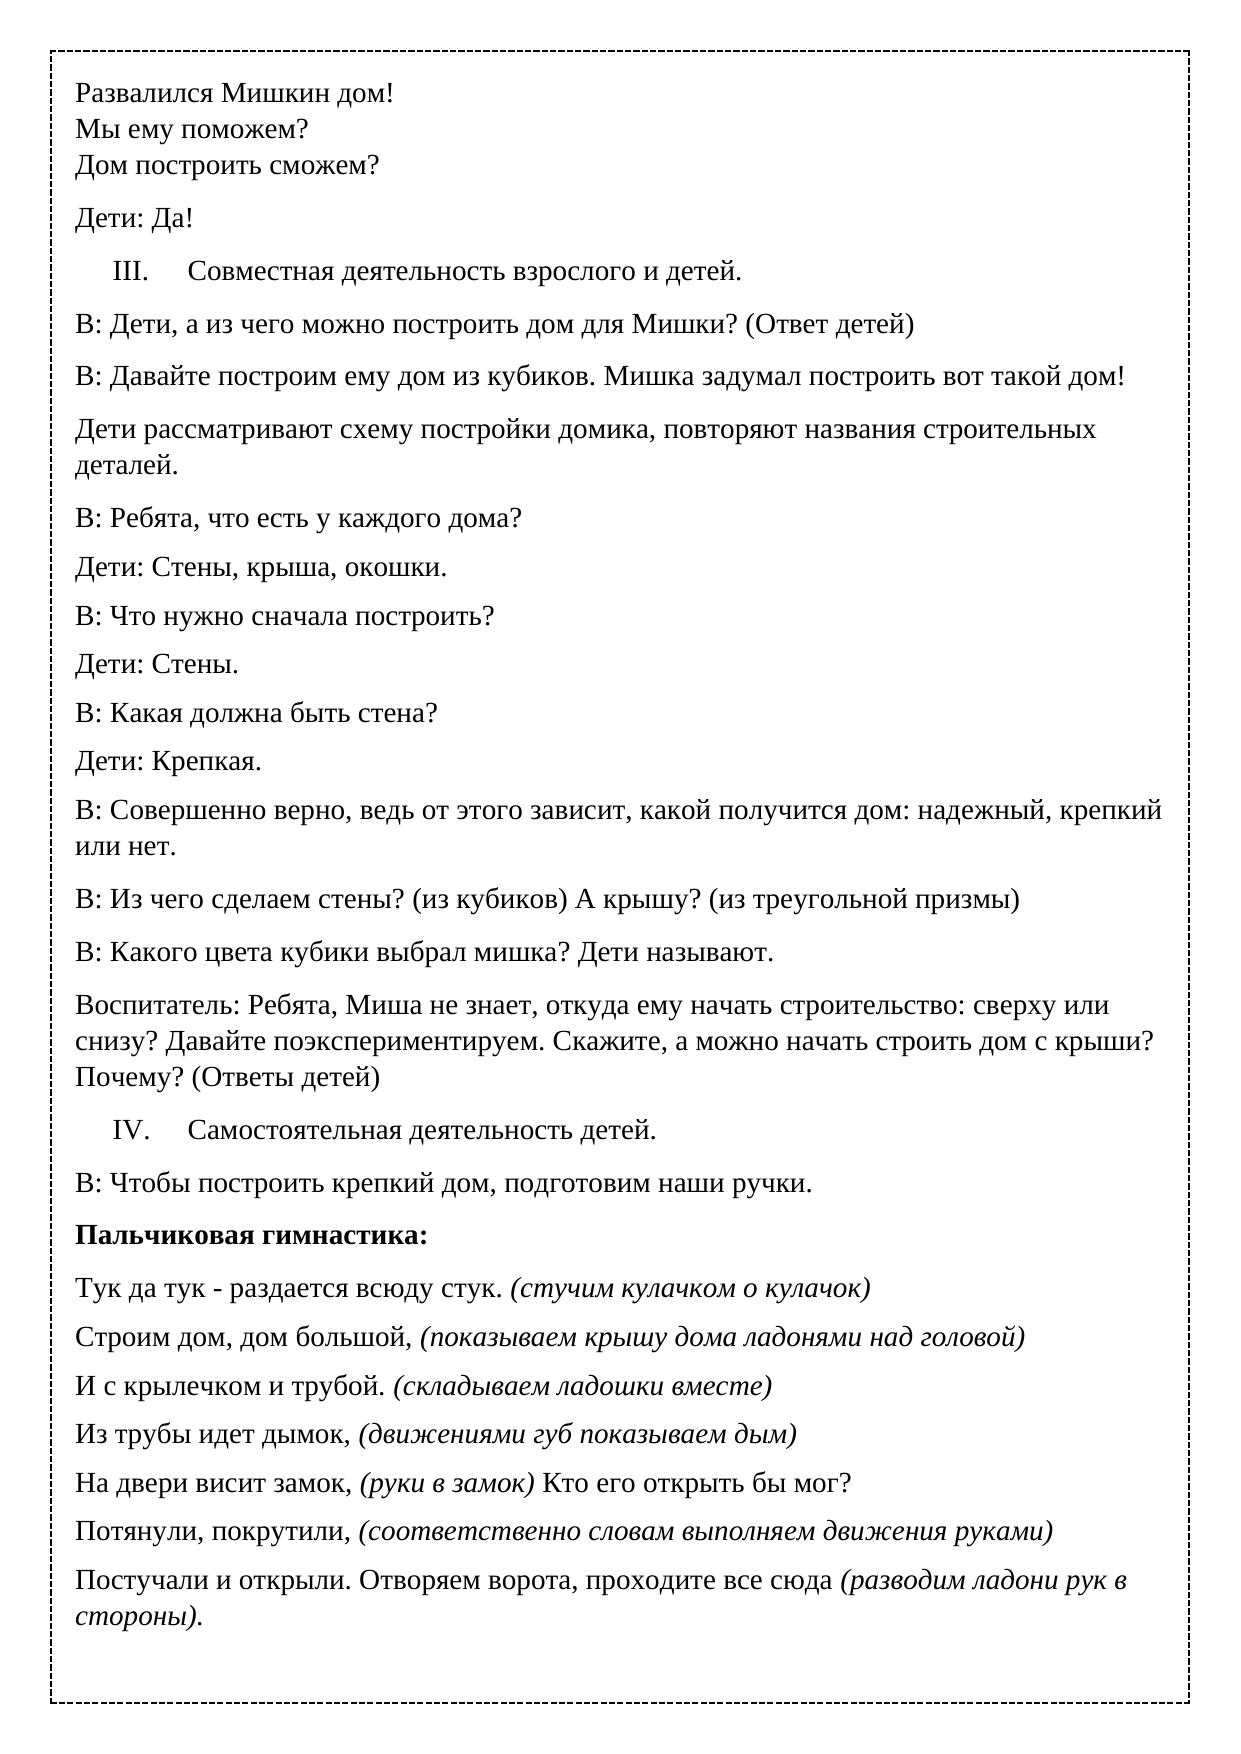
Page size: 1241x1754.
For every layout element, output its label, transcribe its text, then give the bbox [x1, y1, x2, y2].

text Дети: Крепкая. [75, 743, 1165, 777]
text В: Какая должна быть стена? [75, 695, 1165, 728]
text В: Что нужно сначала построить? [75, 598, 1165, 631]
text Мы ему поможем? [75, 111, 1165, 145]
text В: Какого цвета кубики выбрал мишка? Дети называют. [75, 934, 1165, 967]
list Совместная деятельность взрослого и детей. [112, 253, 1165, 286]
text Потянули, покрутили, (соответственно словам выполняем движения руками) [75, 1513, 1165, 1547]
text Пальчиковая гимнастика: [75, 1217, 1165, 1251]
text Дети: Стены. [75, 646, 1165, 680]
text В: Из чего сделаем стены? (из кубиков) А крышу? (из треугольной призмы) [75, 881, 1165, 915]
list Самостоятельная деятельность детей. [112, 1112, 1165, 1145]
text В: Давайте построим ему дом из кубиков. Мишка задумал построить вот такой дом! [75, 358, 1165, 392]
text Воспитатель: Ребята, Миша не знает, откуда ему начать строительство: сверху или снизу? Давайте поэкспериментируем. Скажите, а можно начать строить дом с крыши? Почему? (Ответы детей) [75, 987, 1165, 1093]
text Строим дом, дом большой, (показываем крышу дома ладонями над головой) [75, 1319, 1165, 1352]
text Развалился Мишкин дом! [75, 75, 1165, 108]
text В: Дети, а из чего можно построить дом для Мишки? (Ответ детей) [75, 306, 1165, 339]
text Тук да тук - раздается всюду стук. (стучим кулачком о кулачок) [75, 1270, 1165, 1304]
text В: Совершенно верно, ведь от этого зависит, какой получится дом: надежный, крепкий или нет. [75, 792, 1165, 862]
text Постучали и открыли. Отворяем ворота, проходите все сюда (разводим ладони рук в стороны). [75, 1562, 1165, 1632]
text Дети рассматривают схему постройки домика, повторяют названия строительных деталей. [75, 411, 1165, 481]
text Дети: Стены, крыша, окошки. [75, 549, 1165, 582]
text В: Чтобы построить крепкий дом, подготовим наши ручки. [75, 1165, 1165, 1198]
text Дети: Да! [75, 200, 1165, 234]
text Из трубы идет дымок, (движениями губ показываем дым) [75, 1416, 1165, 1450]
text И с крылечком и трубой. (складываем ладошки вместе) [75, 1368, 1165, 1401]
text Дом построить сможем? [75, 147, 1165, 181]
text На двери висит замок, (руки в замок) Кто его открыть бы мог? [75, 1465, 1165, 1498]
text В: Ребята, что есть у каждого дома? [75, 500, 1165, 534]
